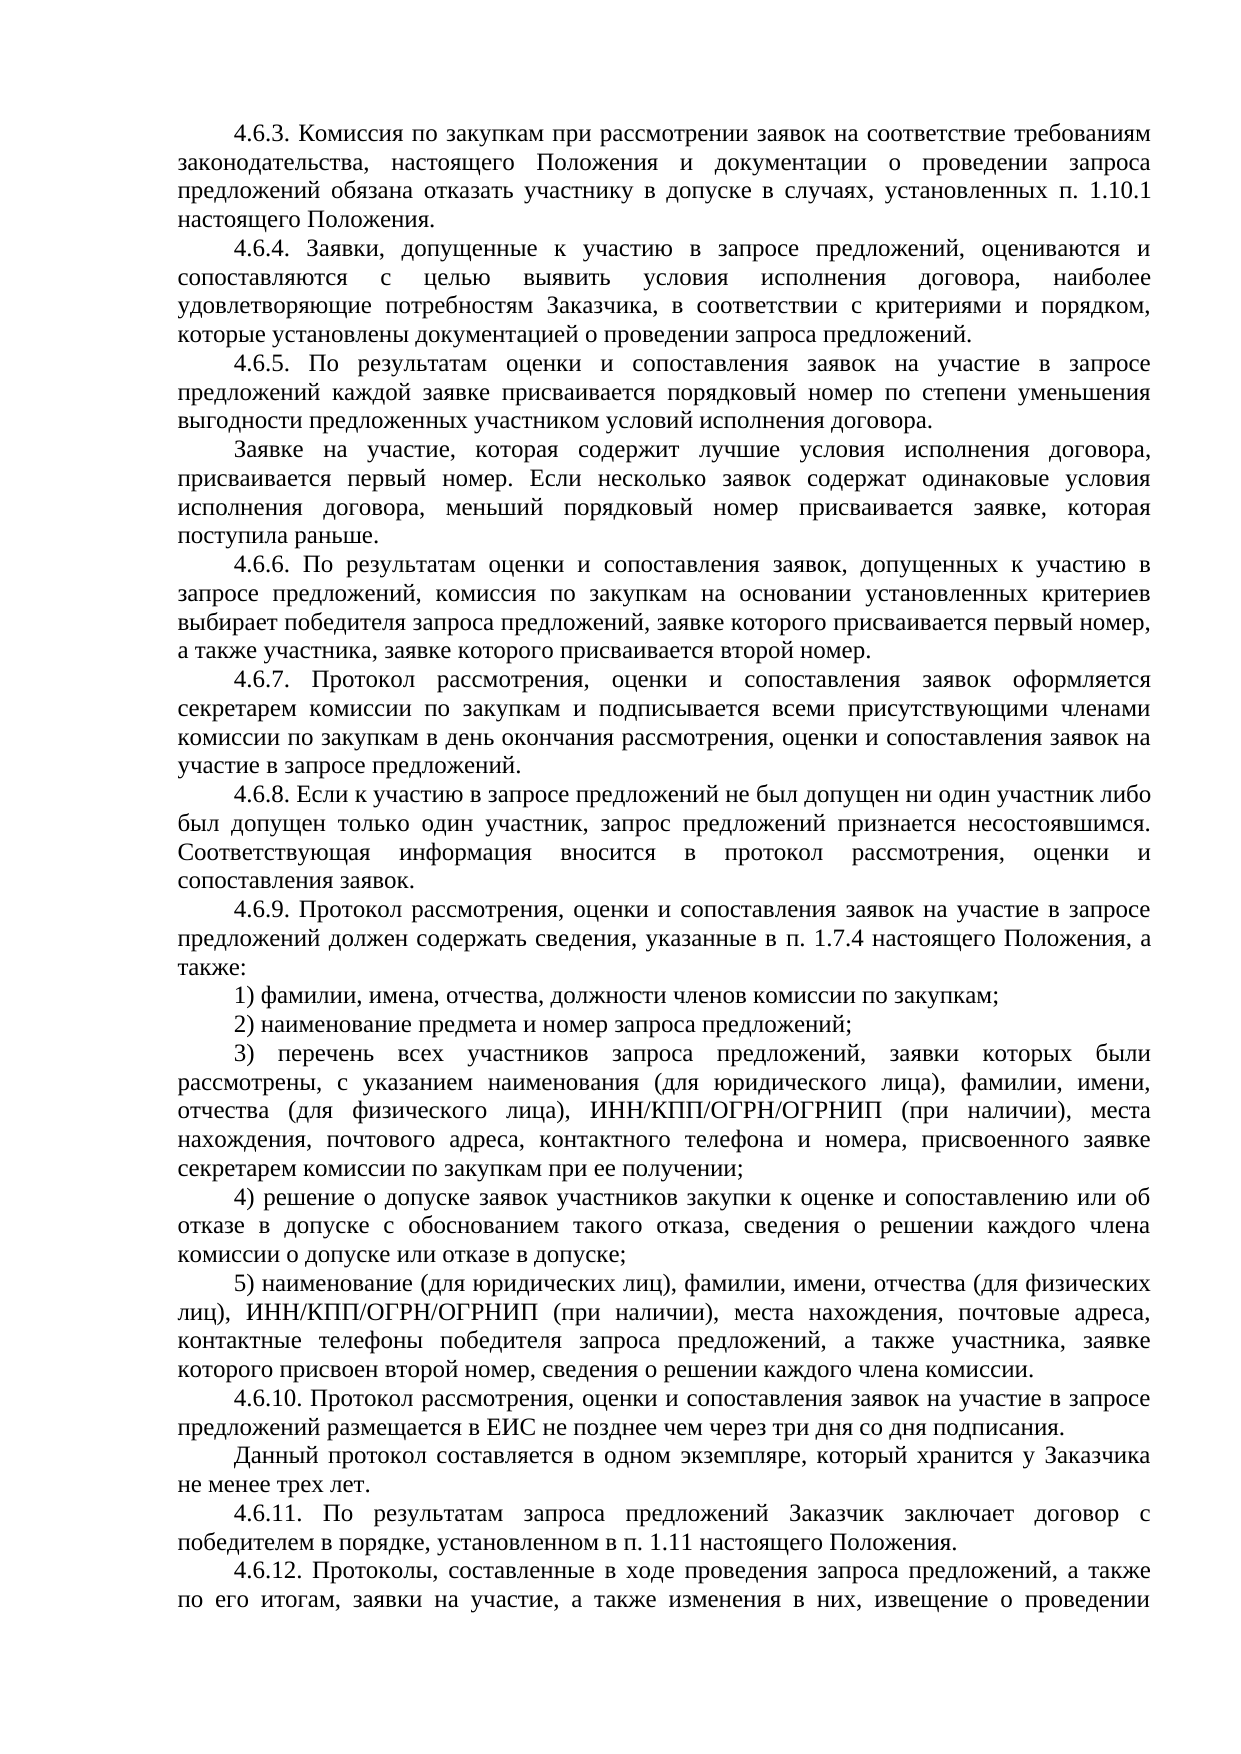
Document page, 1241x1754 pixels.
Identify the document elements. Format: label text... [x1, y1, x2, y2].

text 4.6.11. По результатам запроса предложений Заказчик заключает договор с победителем в порядке, установленном в п. 1.11 настоящего Положения. [177, 1498, 1152, 1556]
text 4.6.5. По результатам оценки и сопоставления заявок на участие в запросе предложений каждой заявке присваивается порядковый номер по степени уменьшения выгодности предложенных участником условий исполнения договора. [177, 348, 1152, 434]
text Данный протокол составляется в одном экземпляре, который хранится у Заказчика не менее трех лет. [177, 1441, 1152, 1498]
text 2) наименование предмета и номер запроса предложений; [177, 1009, 1152, 1038]
text 4) решение о допуске заявок участников закупки к оценке и сопоставлению или об отказе в допуске с обоснованием такого отказа, сведения о решении каждого члена комиссии о допуске или отказе в допуске; [177, 1182, 1152, 1268]
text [177, 1556, 1152, 1613]
text 4.6.8. Если к участию в запросе предложений не был допущен ни один участник либо был допущен только один участник, запрос предложений признается несостоявшимся. Соответствующая информация вносится в протокол рассмотрения, оценки и сопоставления заявок. [177, 779, 1152, 894]
text 4.6.3. Комиссия по закупкам при рассмотрении заявок на соответствие требованиям законодательства, настоящего Положения и документации о проведении запроса предложений обязана отказать участнику в допуске в случаях, установленных п. 1.10.1 настоящего Положения. [177, 118, 1152, 233]
text 4.6.10. Протокол рассмотрения, оценки и сопоставления заявок на участие в запросе предложений размещается в ЕИС не позднее чем через три дня со дня подписания. [177, 1383, 1152, 1441]
text 4.6.9. Протокол рассмотрения, оценки и сопоставления заявок на участие в запросе предложений должен содержать сведения, указанные в п. 1.7.4 настоящего Положения, а также: [177, 894, 1152, 981]
text 3) перечень всех участников запроса предложений, заявки которых были рассмотрены, с указанием наименования (для юридического лица), фамилии, имени, отчества (для физического лица), ИНН/КПП/ОГРН/ОГРНИП (при наличии), места нахождения, почтового адреса, контактного телефона и номера, присвоенного заявке секретарем комиссии по закупкам при ее получении; [177, 1038, 1152, 1182]
text 4.6.6. По результатам оценки и сопоставления заявок, допущенных к участию в запросе предложений, комиссия по закупкам на основании установленных критериев выбирает победителя запроса предложений, заявке которого присваивается первый номер, а также участника, заявке которого присваивается второй номер. [177, 549, 1152, 664]
text 4.6.4. Заявки, допущенные к участию в запросе предложений, оцениваются и сопоставляются с целью выявить условия исполнения договора, наиболее удовлетворяющие потребностям Заказчика, в соответствии с критериями и порядком, которые установлены документацией о проведении запроса предложений. [177, 233, 1152, 348]
text Заявке на участие, которая содержит лучшие условия исполнения договора, присваивается первый номер. Если несколько заявок содержат одинаковые условия исполнения договора, меньший порядковый номер присваивается заявке, которая поступила раньше. [177, 434, 1152, 549]
text 4.6.7. Протокол рассмотрения, оценки и сопоставления заявок оформляется секретарем комиссии по закупкам и подписывается всеми присутствующими членами комиссии по закупкам в день окончания рассмотрения, оценки и сопоставления заявок на участие в запросе предложений. [177, 664, 1152, 779]
text 1) фамилии, имена, отчества, должности членов комиссии по закупкам; [177, 981, 1152, 1009]
text 5) наименование (для юридических лиц), фамилии, имени, отчества (для физических лиц), ИНН/КПП/ОГРН/ОГРНИП (при наличии), места нахождения, почтовые адреса, контактные телефоны победителя запроса предложений, а также участника, заявке которого присвоен второй номер, сведения о решении каждого члена комиссии. [177, 1268, 1152, 1383]
